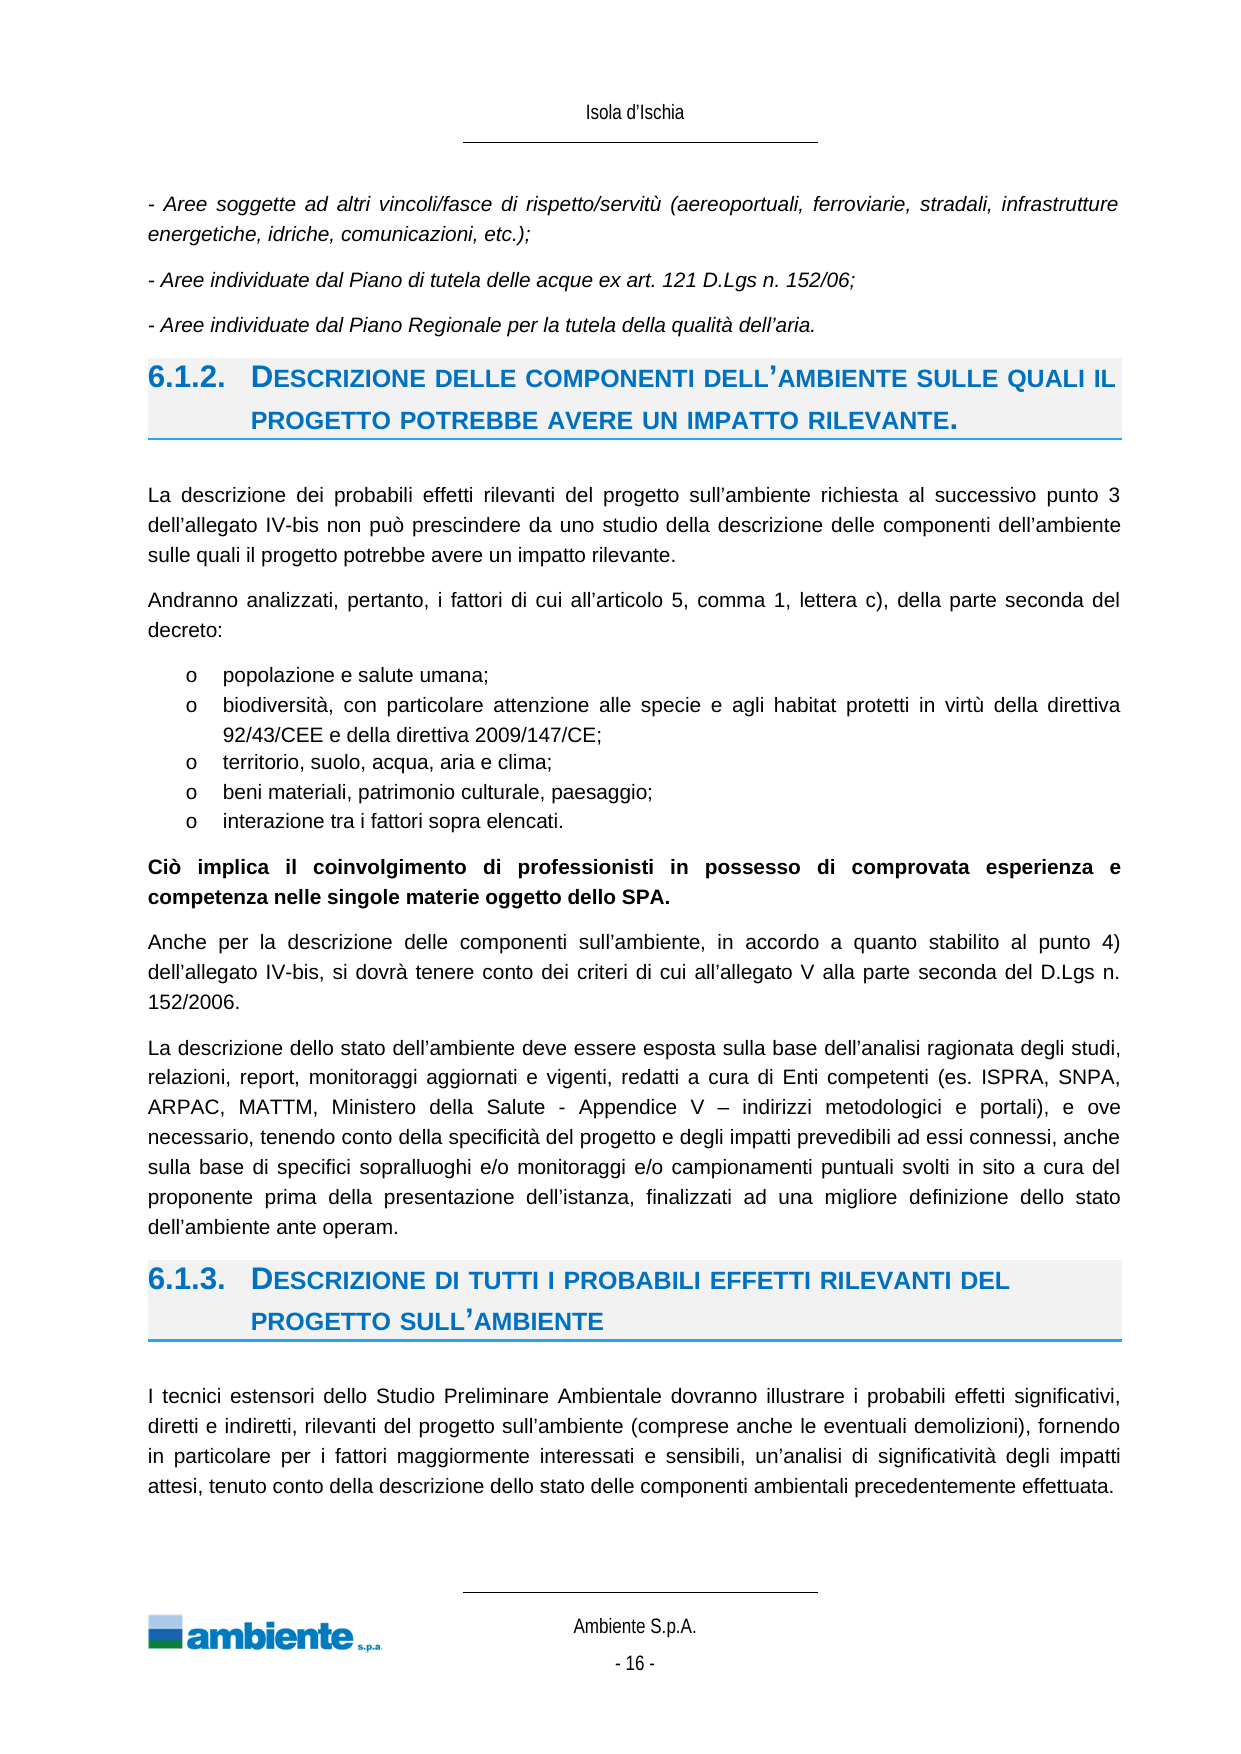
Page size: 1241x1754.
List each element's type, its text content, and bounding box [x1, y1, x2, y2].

subtitle Descrizione delle componenti dell’ambiente sulle quali il progetto potrebbe avere un impatto rilevante. [148, 358, 1122, 438]
list territorio, suolo, acqua, aria e clima; [185, 750, 1122, 776]
text - Aree individuate dal Piano Regionale per la tutela della qualità dell’aria. [148, 313, 1122, 337]
text - Aree individuate dal Piano di tutela delle acque ex art. 121 D.Lgs n. 152/06; [148, 267, 1122, 291]
list beni materiali, patrimonio culturale, paesaggio; [185, 779, 1122, 805]
text Ciò implica il coinvolgimento di professionisti in possesso di comprovata esperienza e competenza nelle singole materie oggetto dello SPA. [148, 854, 1122, 908]
text La descrizione dello stato dell’ambiente deve essere esposta sulla base dell’analisi ragionata degli studi, relazioni, report, monitoraggi aggiornati e vigenti, redatti a cura di Enti competenti (es. ISPRA, SNPA, ARPAC, MATTM, Ministero della Salute - Appendice V – indirizzi metodologici e portali), e ove necessario, tenendo conto della specificità del progetto e degli impatti prevedibili ad essi connessi, anche sulla base di specifici sopralluoghi e/o monitoraggi e/o campionamenti puntuali svolti in sito a cura del proponente prima della presentazione dell’istanza, finalizzati ad una migliore definizione dello stato dell’ambiente ante operam. [148, 1035, 1122, 1239]
picture [147, 1613, 383, 1653]
list biodiversità, con particolare attenzione alle specie e agli habitat protetti in virtù della direttiva 92/43/CEE e della direttiva 2009/147/CE; [185, 693, 1122, 746]
list popolazione e salute umana; [185, 663, 1122, 689]
text Anche per la descrizione delle componenti sull’ambiente, in accordo a quanto stabilito al punto 4) dell’allegato IV-bis, si dovrà tenere conto dei criteri di cui all’allegato V alla parte seconda del D.Lgs n. 152/2006. [148, 930, 1122, 1014]
text La descrizione dei probabili effetti rilevanti del progetto sull’ambiente richiesta al successivo punto 3 dell’allegato IV-bis non può prescindere da uno studio della descrizione delle componenti dell’ambiente sulle quali il progetto potrebbe avere un impatto rilevante. [148, 483, 1122, 566]
text Andranno analizzati, pertanto, i fattori di cui all’articolo 5, comma 1, lettera c), della parte seconda del decreto: [148, 588, 1122, 642]
text - Aree soggette ad altri vincoli/fasce di rispetto/servitù (aereoportuali, ferroviarie, stradali, infrastrutture energetiche, idriche, comunicazioni, etc.); [148, 192, 1122, 246]
list interazione tra i fattori sopra elencati. [185, 809, 1122, 835]
subtitle Descrizione di tutti i probabili effetti rilevanti del progetto sull’ambiente [148, 1260, 1122, 1339]
text I tecnici estensori dello Studio Preliminare Ambientale dovranno illustrare i probabili effetti significativi, diretti e indiretti, rilevanti del progetto sull’ambiente (comprese anche le eventuali demolizioni), fornendo in particolare per i fattori maggiormente interessati e sensibili, un’analisi di significatività degli impatti attesi, tenuto conto della descrizione dello stato delle componenti ambientali precedentemente effettuata. [148, 1384, 1122, 1498]
